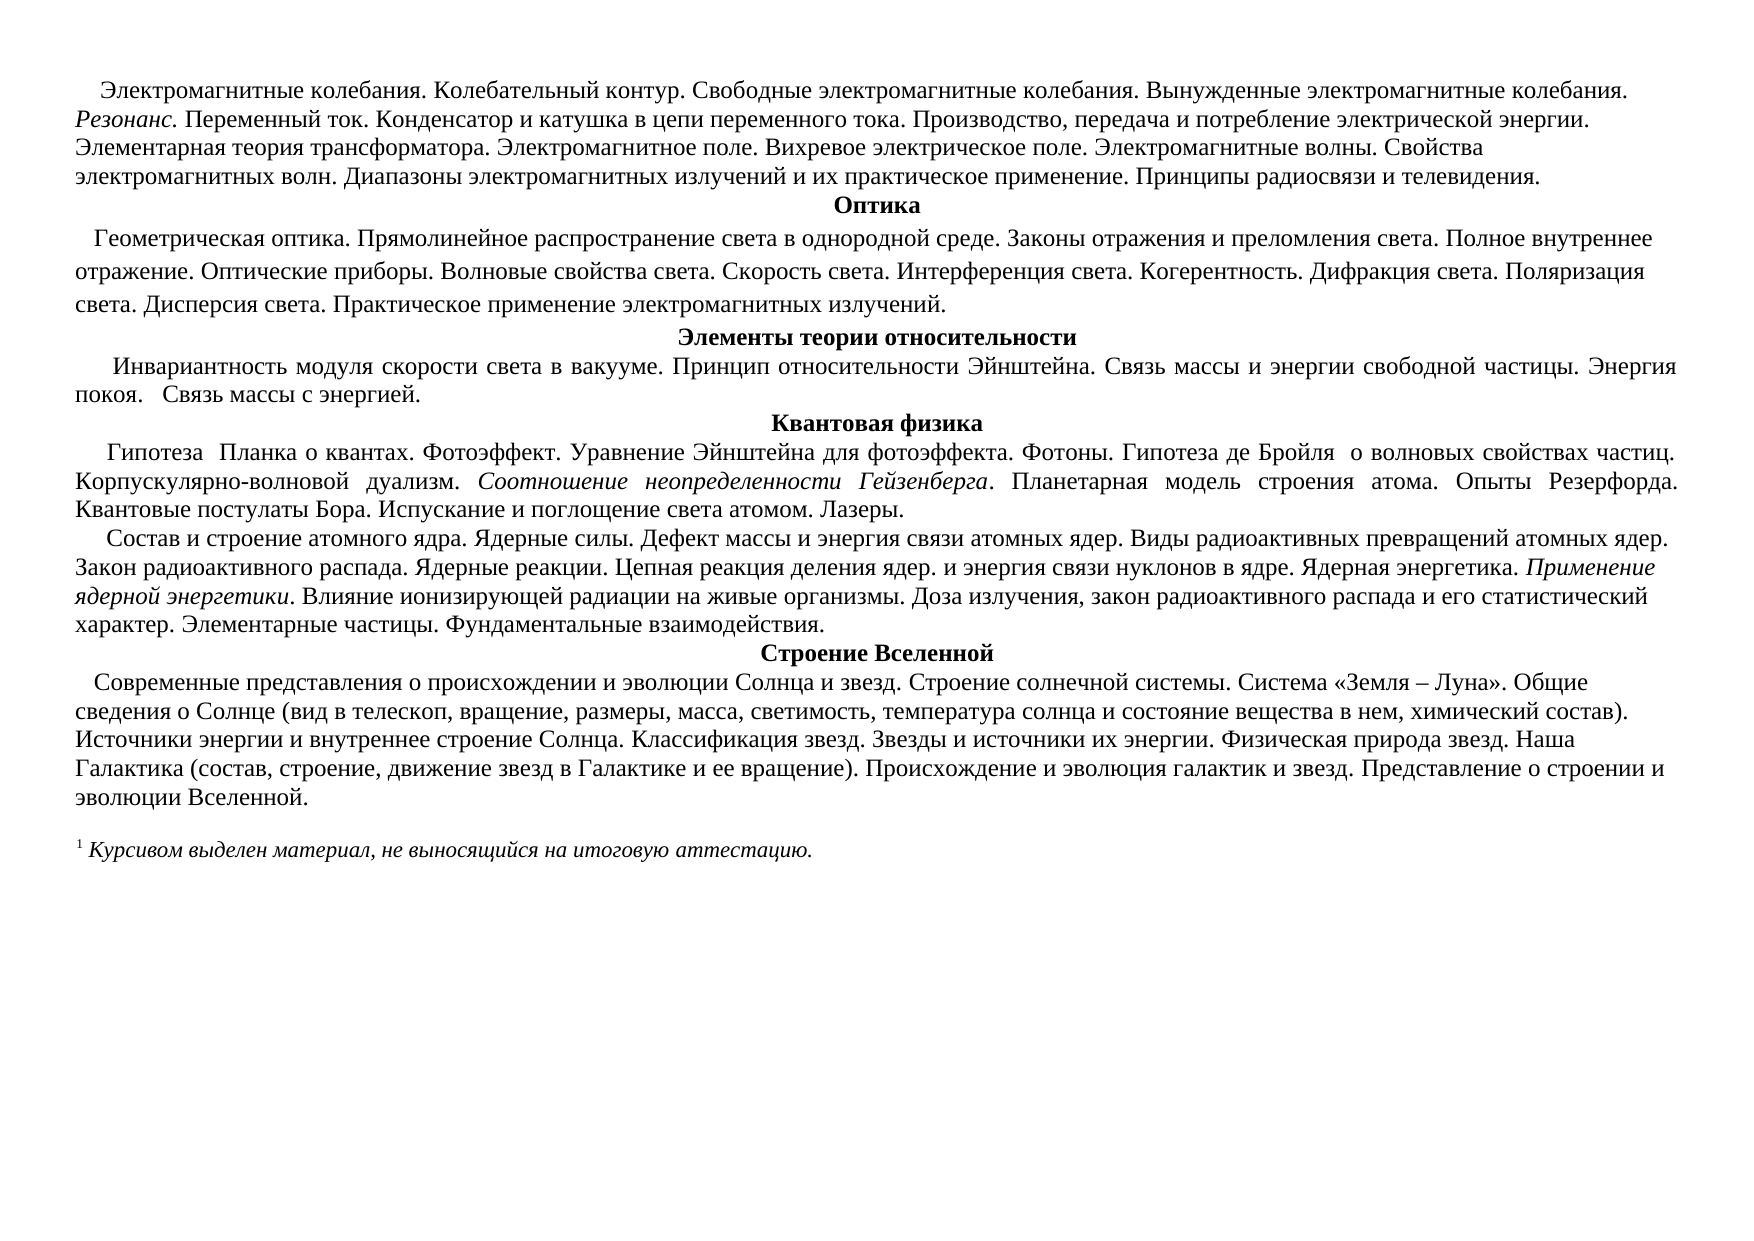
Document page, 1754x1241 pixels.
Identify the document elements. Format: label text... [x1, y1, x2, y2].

text Гипотеза Планка о квантах. Фотоэффект. Уравнение Эйнштейна для фотоэффекта. Фотоны. Гипотеза де Бройля о волновых свойствах частиц. Корпускулярно-волновой дуализм. Соотношение неопределенности Гейзенберга. Планетарная модель строения атома. Опыты Резерфорда. Квантовые постулаты Бора. Испускание и поглощение света атомом. Лазеры. [75, 437, 1679, 523]
text Закон радиоактивного распада. Ядерные реакции. Цепная реакция деления ядер. и энергия связи нуклонов в ядре. Ядерная энергетика. Применение ядерной энергетики. Влияние ионизирующей радиации на живые организмы. Доза излучения, закон радиоактивного распада и его статистический характер. Элементарные частицы. Фундаментальные взаимодействия. [75, 552, 1679, 638]
text Геометрическая оптика. Прямолинейное распространение света в однородной среде. Законы отражения и преломления света. Полное внутреннее отражение. Оптические приборы. Волновые свойства света. Скорость света. Интерференция света. Когерентность. Дифракция света. Поляризация света. Дисперсия света. Практическое применение электромагнитных излучений. [75, 223, 1679, 318]
text Электромагнитные колебания. Колебательный контур. Свободные электромагнитные колебания. Вынужденные электромагнитные колебания. Резонанс. Переменный ток. Конденсатор и катушка в цепи переменного тока. Производство, передача и потребление электрической энергии. Элементарная теория трансформатора. Электромагнитное поле. Вихревое электрическое поле. Электромагнитные волны. Свойства электромагнитных волн. Диапазоны электромагнитных излучений и их практическое применение. Принципы радиосвязи и телевидения. [75, 75, 1679, 190]
text Квантовая физика [75, 408, 1679, 437]
text Состав и строение атомного ядра. Ядерные силы. Дефект массы и энергия связи атомных ядер. Виды радиоактивных превращений атомных ядер. [75, 523, 1679, 552]
text 1 Курсивом выделен материал, не выносящийся на итоговую аттестацию. [76, 836, 1679, 863]
text Инвариантность модуля скорости света в вакууме. Принцип относительности Эйнштейна. Связь массы и энергии свободной частицы. Энергия покоя. Связь массы с энергией. [75, 351, 1679, 408]
text Оптика [75, 190, 1679, 219]
text Элементы теории относительности [75, 322, 1679, 351]
text Строение Вселенной [75, 638, 1679, 667]
text Современные представления о происхождении и эволюции Солнца и звезд. Строение солнечной системы. Система «Земля – Луна». Общие сведения о Солнце (вид в телескоп, вращение, размеры, масса, светимость, температура солнца и состояние вещества в нем, химический состав). Источники энергии и внутреннее строение Солнца. Классификация звезд. Звезды и источники их энергии. Физическая природа звезд. Наша Галактика (состав, строение, движение звезд в Галактике и ее вращение). Происхождение и эволюция галактик и звезд. Представление о строении и эволюции Вселенной. [75, 667, 1672, 811]
